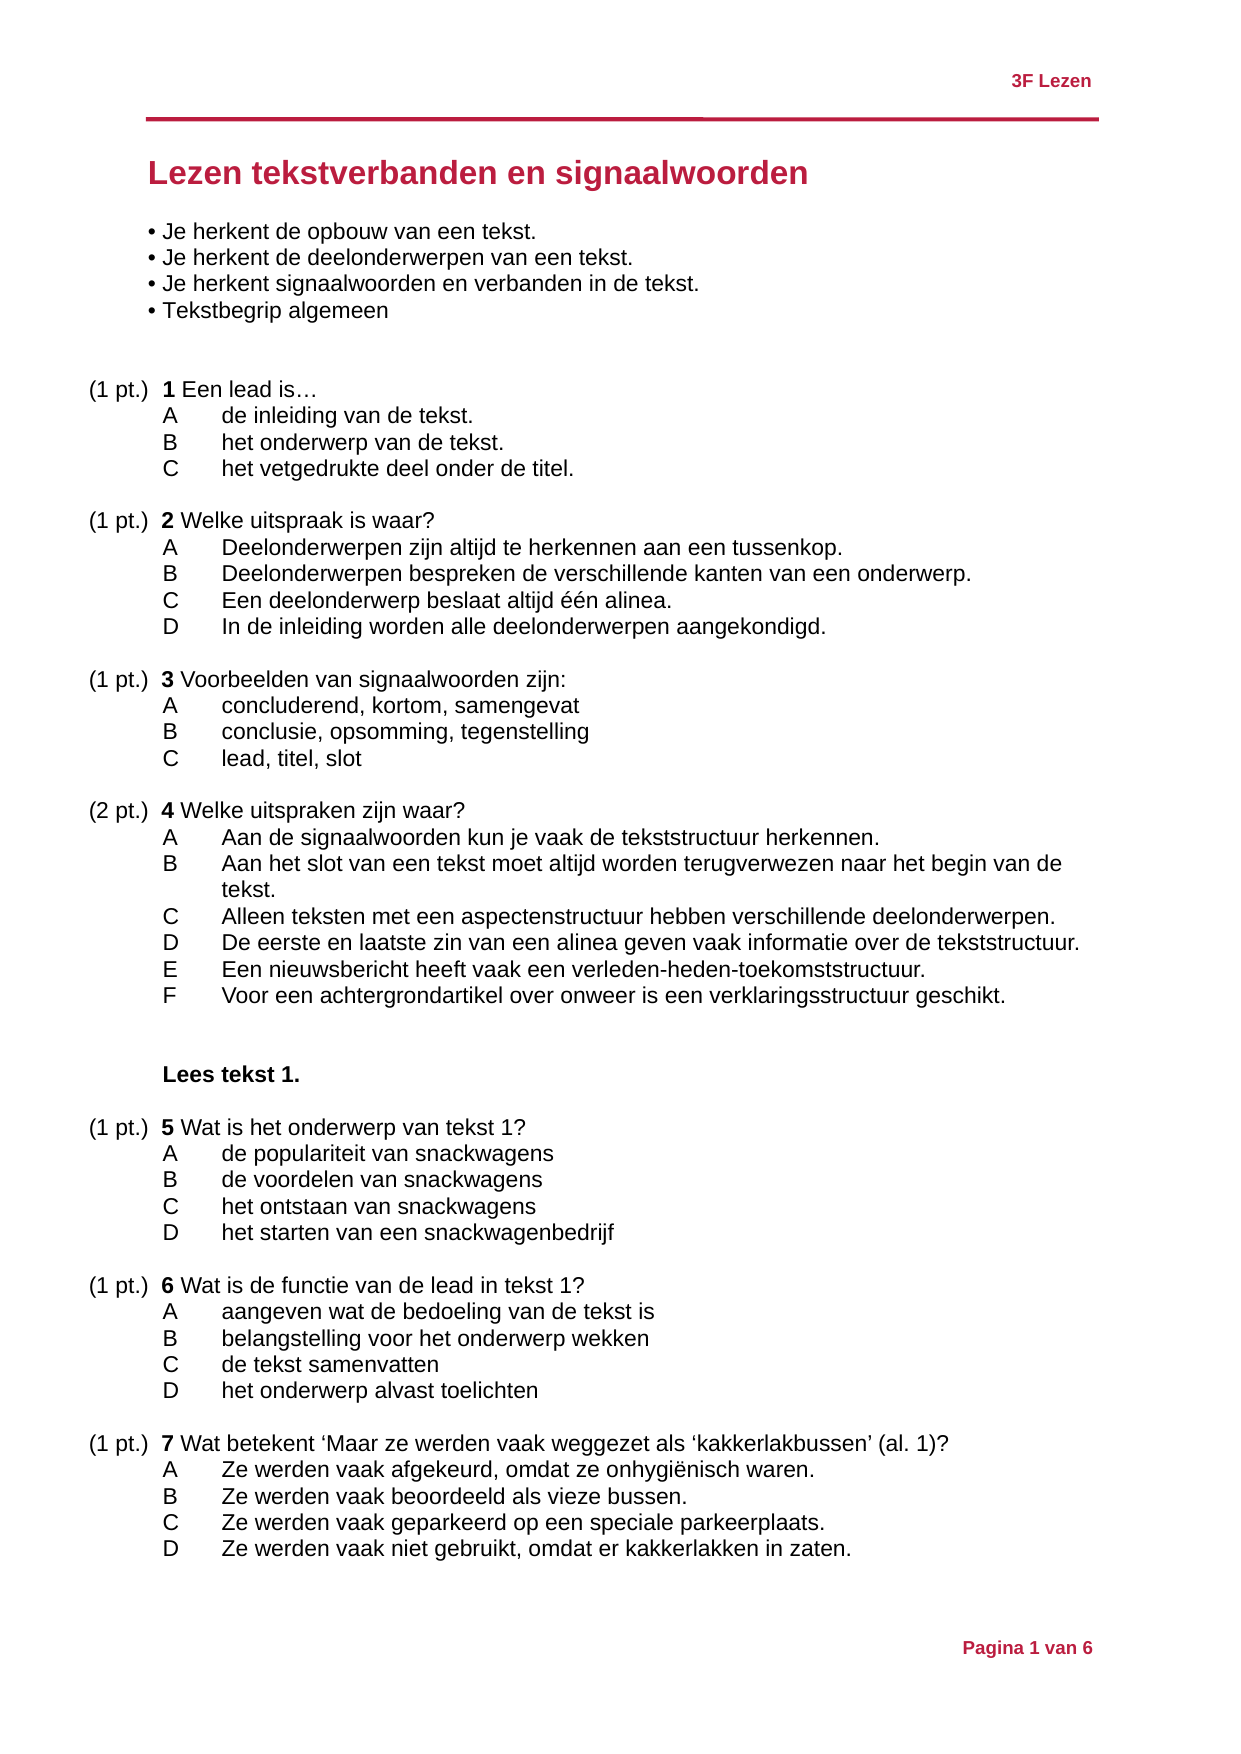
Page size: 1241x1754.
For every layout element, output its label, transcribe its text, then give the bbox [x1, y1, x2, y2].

text A aangeven wat de bedoeling van de tekst is [162, 1298, 1093, 1324]
text A Aan de signaalwoorden kun je vaak de tekststructuur herkennen. [162, 824, 1093, 850]
text D het starten van een snackwagenbedrijf [162, 1219, 1093, 1245]
text B Aan het slot van een tekst moet altijd worden terugverwezen naar het begin van de tekst. [162, 850, 1093, 903]
text A Ze werden vaak afgekeurd, omdat ze onhygiënisch waren. [162, 1456, 1093, 1483]
text (1 pt.) 7 Wat betekent ‘Maar ze werden vaak weggezet als ‘kakkerlakbussen’ (al. 1)? [88, 1430, 1093, 1456]
text A Deelonderwerpen zijn altijd te herkennen aan een tussenkop. [162, 534, 1093, 560]
text E Een nieuwsbericht heeft vaak een verleden-heden-toekomststructuur. [162, 956, 1093, 982]
text • Je herkent de opbouw van een tekst. [148, 218, 1093, 244]
text (1 pt.) 5 Wat is het onderwerp van tekst 1? [88, 1114, 1093, 1140]
text B Deelonderwerpen bespreken de verschillende kanten van een onderwerp. [162, 560, 1093, 587]
text B belangstelling voor het onderwerp wekken [162, 1324, 1093, 1351]
text C lead, titel, slot [162, 745, 1093, 771]
text B Ze werden vaak beoordeeld als vieze bussen. [162, 1483, 1093, 1509]
text D In de inleiding worden alle deelonderwerpen aangekondigd. [162, 613, 1093, 639]
text B de voordelen van snackwagens [162, 1166, 1093, 1193]
text (2 pt.) 4 Welke uitspraken zijn waar? [88, 797, 1093, 824]
text B conclusie, opsomming, tegenstelling [162, 718, 1093, 745]
text Lezen tekstverbanden en signaalwoorden [148, 153, 1093, 191]
text (1 pt.) 1 Een lead is… [88, 376, 1093, 402]
text Lees tekst 1. [162, 1061, 1093, 1087]
text D De eerste en laatste zin van een alinea geven vaak informatie over de tekststructuur. [162, 929, 1093, 956]
text A de inleiding van de tekst. [162, 402, 1093, 428]
text C het ontstaan van snackwagens [162, 1193, 1093, 1219]
text A de populariteit van snackwagens [162, 1140, 1093, 1166]
text • Je herkent signaalwoorden en verbanden in de tekst. [148, 270, 1093, 297]
text • Tekstbegrip algemeen [148, 297, 1093, 323]
text C de tekst samenvatten [162, 1351, 1093, 1377]
text D het onderwerp alvast toelichten [162, 1377, 1093, 1403]
text A concluderend, kortom, samengevat [162, 692, 1093, 718]
text (1 pt.) 3 Voorbeelden van signaalwoorden zijn: [88, 666, 1093, 692]
text (1 pt.) 2 Welke uitspraak is waar? [88, 507, 1093, 534]
text C Een deelonderwerp beslaat altijd één alinea. [162, 587, 1093, 613]
text • Je herkent de deelonderwerpen van een tekst. [148, 244, 1093, 270]
text F Voor een achtergrondartikel over onweer is een verklaringsstructuur geschikt. [162, 982, 1093, 1008]
text C Alleen teksten met een aspectenstructuur hebben verschillende deelonderwerpen. [162, 903, 1093, 929]
text (1 pt.) 6 Wat is de functie van de lead in tekst 1? [88, 1272, 1093, 1298]
text D Ze werden vaak niet gebruikt, omdat er kakkerlakken in zaten. [162, 1535, 1093, 1562]
text B het onderwerp van de tekst. [162, 428, 1093, 455]
text C het vetgedrukte deel onder de titel. [162, 455, 1093, 481]
text C Ze werden vaak geparkeerd op een speciale parkeerplaats. [162, 1509, 1093, 1535]
